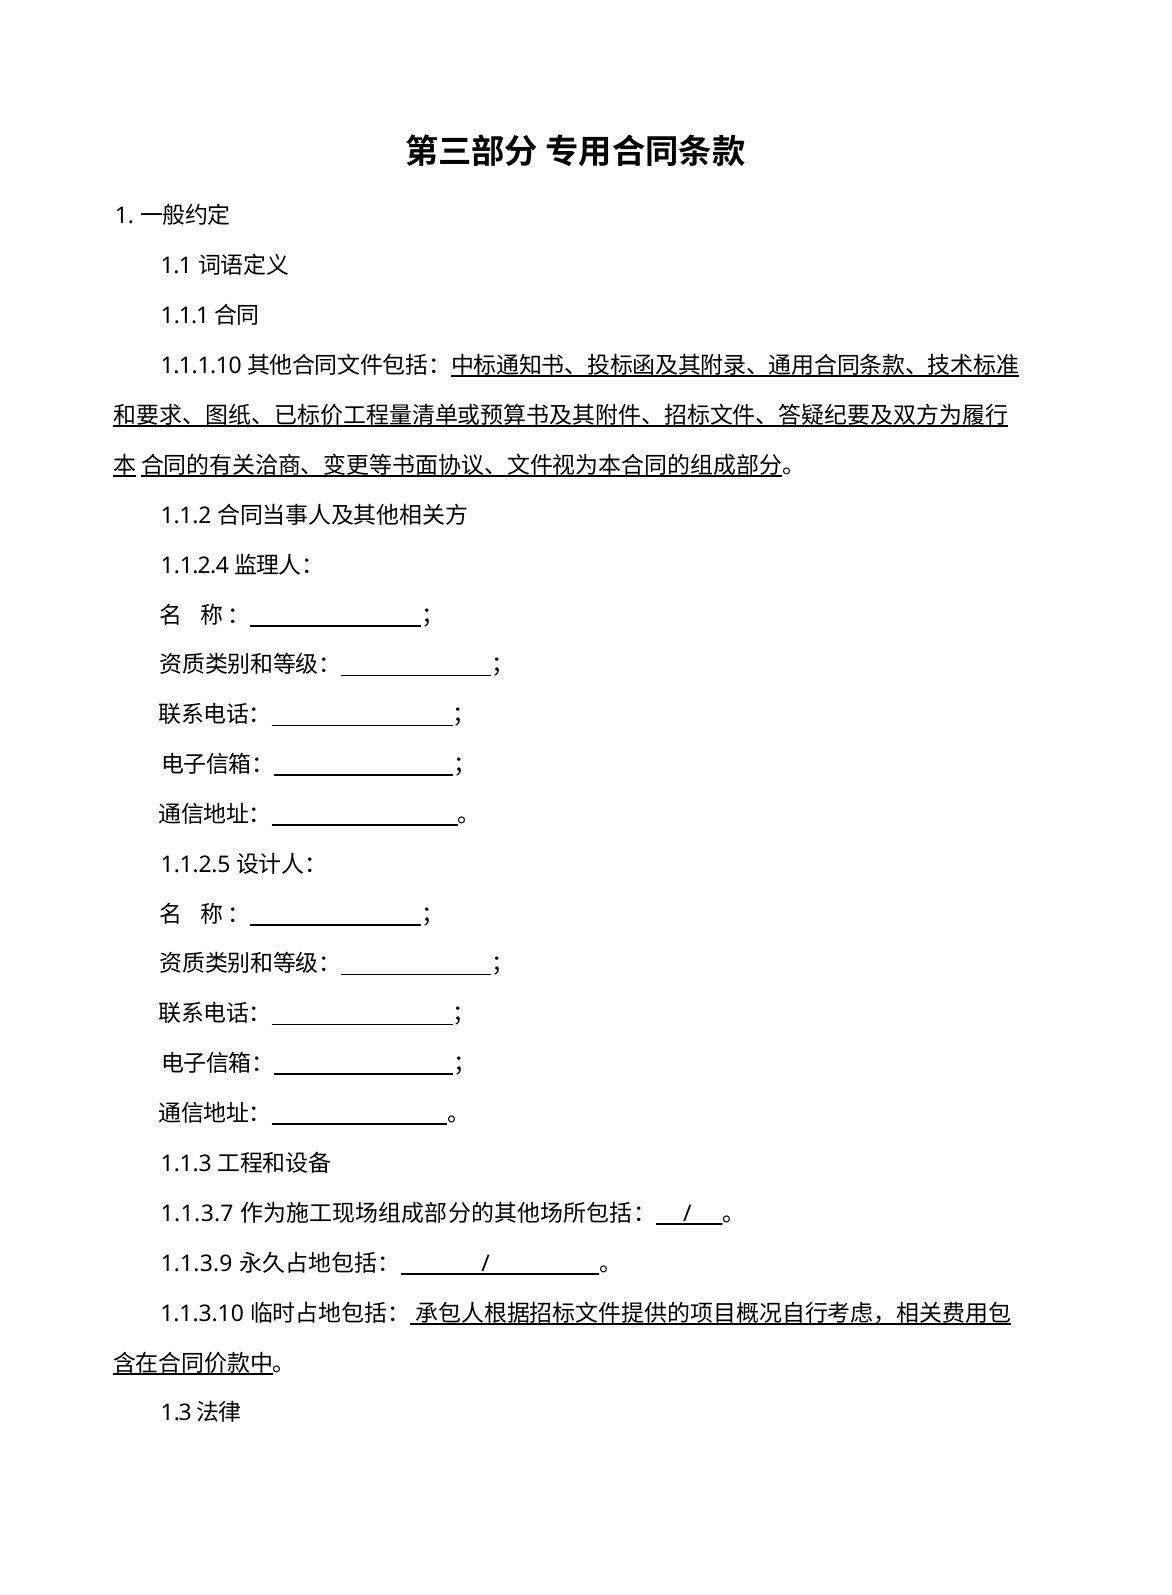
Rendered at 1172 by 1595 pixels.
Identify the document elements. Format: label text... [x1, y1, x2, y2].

text 电子信箱： ； [161, 1045, 1038, 1078]
text 1.1.1.10 其他合同文件包括：中标通知书、投标函及其附录、通用合同条款、技术标准 [160, 347, 1038, 380]
text 通信地址： 。 [159, 796, 1038, 829]
text 名 称 ： ； [159, 597, 1038, 630]
text 资质类别和等级： ； [159, 646, 1038, 679]
text 1.1.2.5 设计人： [160, 846, 1038, 879]
text 第三部分 专用合同条款 [112, 125, 1038, 173]
text 和要求、图纸、已标价工程量清单或预算书及其附件、招标文件、答疑纪要及双方为履行本 合同的有关洽商、变更等书面协议、文件视为本合同的组成部分。 [113, 397, 1030, 480]
text 名 称 ： ； [159, 896, 1038, 929]
text 1. 一般约定 [114, 197, 1038, 230]
text 1.1.3.7 作为施工现场组成部分的其他场所包括： / 。 [160, 1194, 1038, 1228]
text 1.1.1 合同 [160, 297, 1038, 330]
text 联系电话： ； [159, 995, 1038, 1028]
text 1.1.2 合同当事人及其他相关方 [160, 497, 1038, 530]
text 1.1.3 工程和设备 [160, 1144, 1038, 1178]
text 1.1.3.9 永久占地包括： / 。 [160, 1244, 1038, 1278]
text 1.1.3.10 临时占地包括： 承包人根据招标文件提供的项目概况自行考虑，相关费用包 含在合同价款中。 [113, 1294, 1030, 1378]
text 1.1 词语定义 [160, 247, 1038, 280]
text 通信地址： 。 [159, 1095, 1038, 1128]
text 1.3 法律 [160, 1394, 1038, 1427]
text 联系电话： ； [159, 696, 1038, 729]
text 电子信箱： ； [161, 746, 1038, 779]
text 1.1.2.4 监理人： [160, 547, 1038, 580]
text 资质类别和等级： ； [159, 945, 1038, 978]
